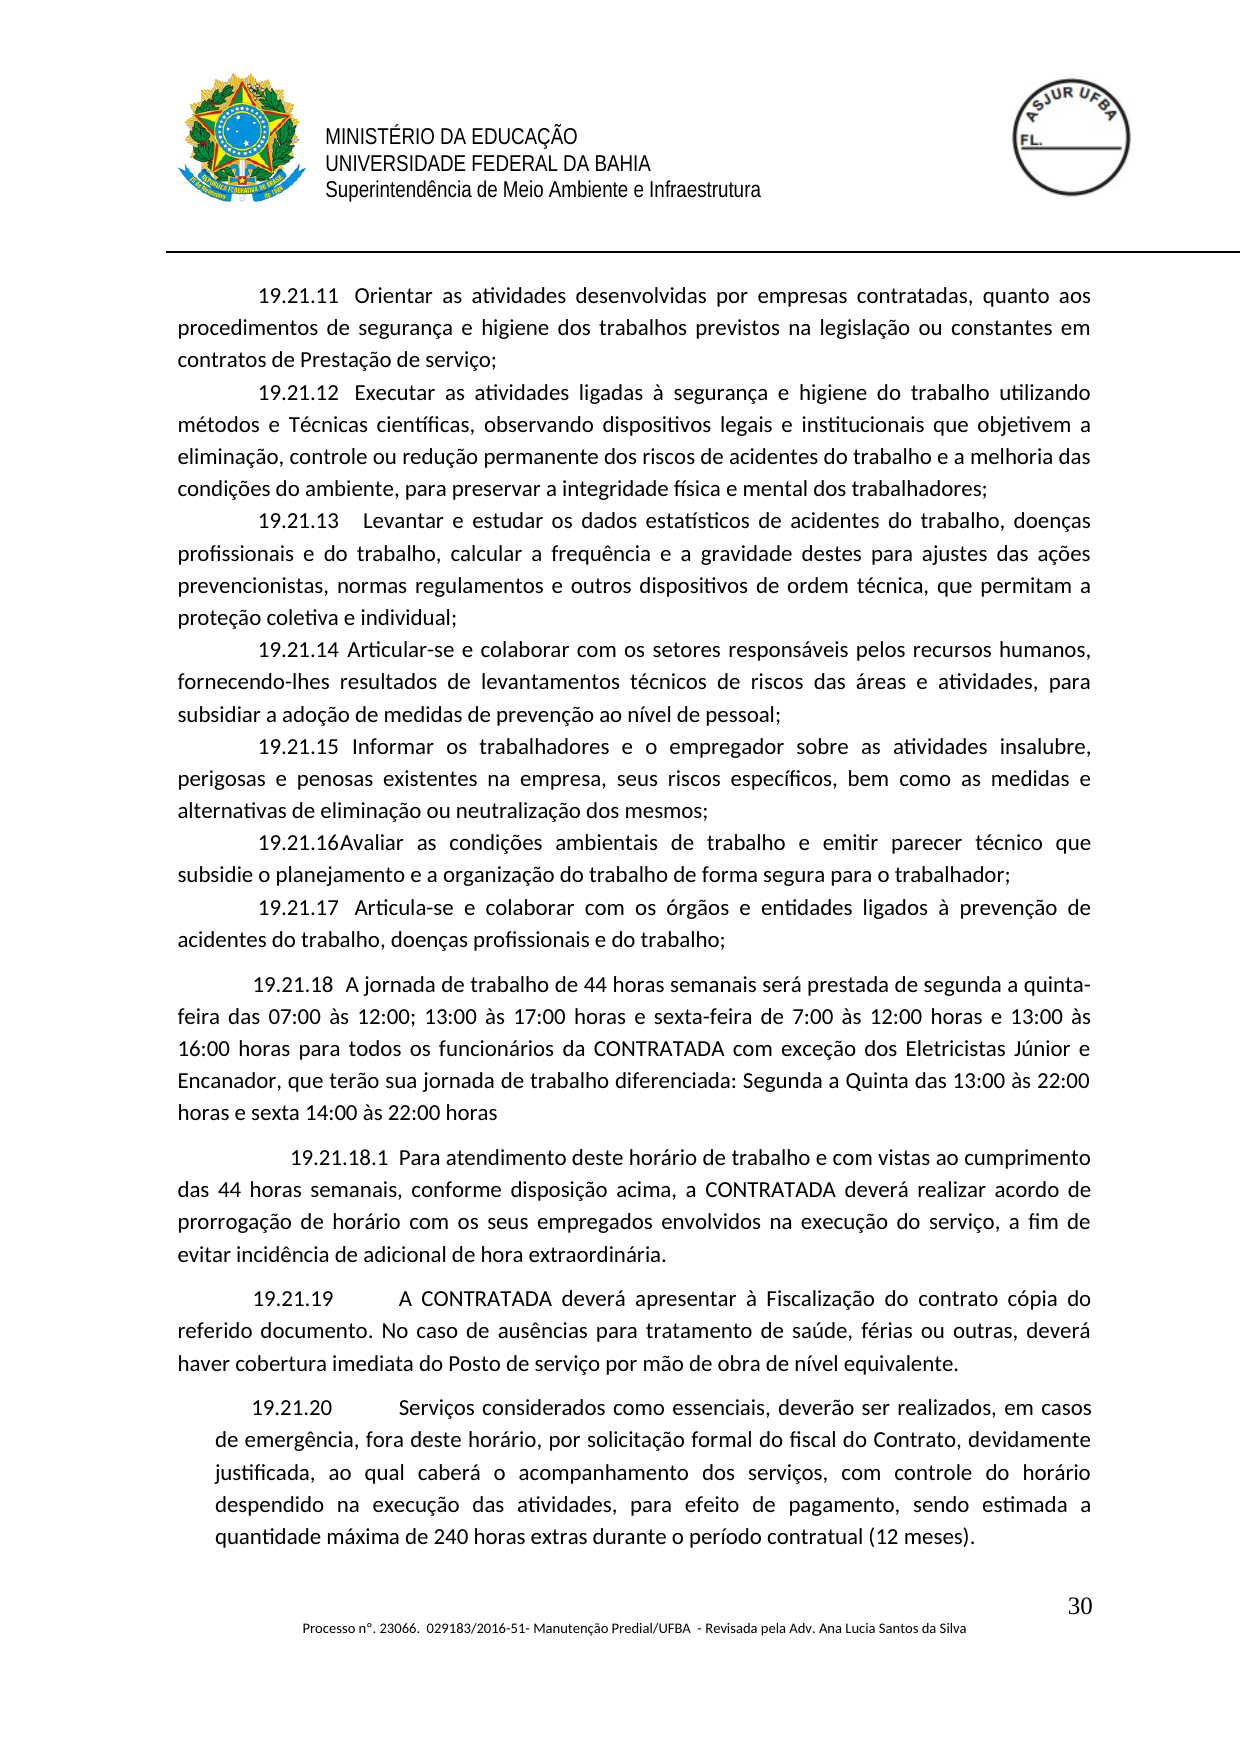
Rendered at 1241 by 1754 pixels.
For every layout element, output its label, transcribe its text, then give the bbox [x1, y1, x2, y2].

list Levantar e estudar os dados estatísticos de acidentes do trabalho, doenças profissionais e do trabalho, calcular a frequência e a gravidade destes para ajustes das ações prevencionistas, normas regulamentos e outros dispositivos de ordem técnica, que permitam a proteção coletiva e individual; [177, 507, 1092, 631]
list Articula-se e colaborar com os órgãos e entidades ligados à prevenção de acidentes do trabalho, doenças profissionais e do trabalho; [177, 893, 1092, 953]
picture [1007, 73, 1135, 199]
list Para atendimento deste horário de trabalho e com vistas ao cumprimento das 44 horas semanais, conforme disposição acima, a CONTRATADA deverá realizar acordo de prorrogação de horário com os seus empregados envolvidos na execução do serviço, a fim de evitar incidência de adicional de hora extraordinária. [177, 1143, 1092, 1268]
list Serviços considerados como essenciais, deverão ser realizados, em casos de emergência, fora deste horário, por solicitação formal do fiscal do Contrato, devidamente justificada, ao qual caberá o acompanhamento dos serviços, com controle do horário despendido na execução das atividades, para efeito de pagamento, sendo estimada a quantidade máxima de 240 horas extras durante o período contratual (12 meses). [215, 1393, 1092, 1550]
list Informar os trabalhadores e o empregador sobre as atividades insalubre, perigosas e penosas existentes na empresa, seus riscos específicos, bem como as medidas e alternativas de eliminação ou neutralização dos mesmos; [177, 732, 1092, 824]
list Articular-se e colaborar com os setores responsáveis pelos recursos humanos, fornecendo-lhes resultados de levantamentos técnicos de riscos das áreas e atividades, para subsidiar a adoção de medidas de prevenção ao nível de pessoal; [177, 635, 1092, 728]
list Orientar as atividades desenvolvidas por empresas contratadas, quanto aos procedimentos de segurança e higiene dos trabalhos previstos na legislação ou constantes em contratos de Prestação de serviço; [177, 281, 1092, 374]
list A CONTRATADA deverá apresentar à Fiscalização do contrato cópia do referido documento. No caso de ausências para tratamento de saúde, férias ou outras, deverá haver cobertura imediata do Posto de serviço por mão de obra de nível equivalente. [177, 1284, 1092, 1377]
list A jornada de trabalho de 44 horas semanais será prestada de segunda a quinta-feira das 07:00 às 12:00; 13:00 às 17:00 horas e sexta-feira de 7:00 às 12:00 horas e 13:00 às 16:00 horas para todos os funcionários da CONTRATADA com exceção dos Eletricistas Júnior e Encanador, que terão sua jornada de trabalho diferenciada: Segunda a Quinta das 13:00 às 22:00 horas e sexta 14:00 às 22:00 horas [177, 970, 1092, 1126]
list Executar as atividades ligadas à segurança e higiene do trabalho utilizando métodos e Técnicas científicas, observando dispositivos legais e institucionais que objetivem a eliminação, controle ou redução permanente dos riscos de acidentes do trabalho e a melhoria das condições do ambiente, para preservar a integridade física e mental dos trabalhadores; [177, 378, 1092, 502]
list Avaliar as condições ambientais de trabalho e emitir parecer técnico que subsidie o planejamento e a organização do trabalho de forma segura para o trabalhador; [177, 828, 1092, 889]
picture [177, 73, 306, 202]
